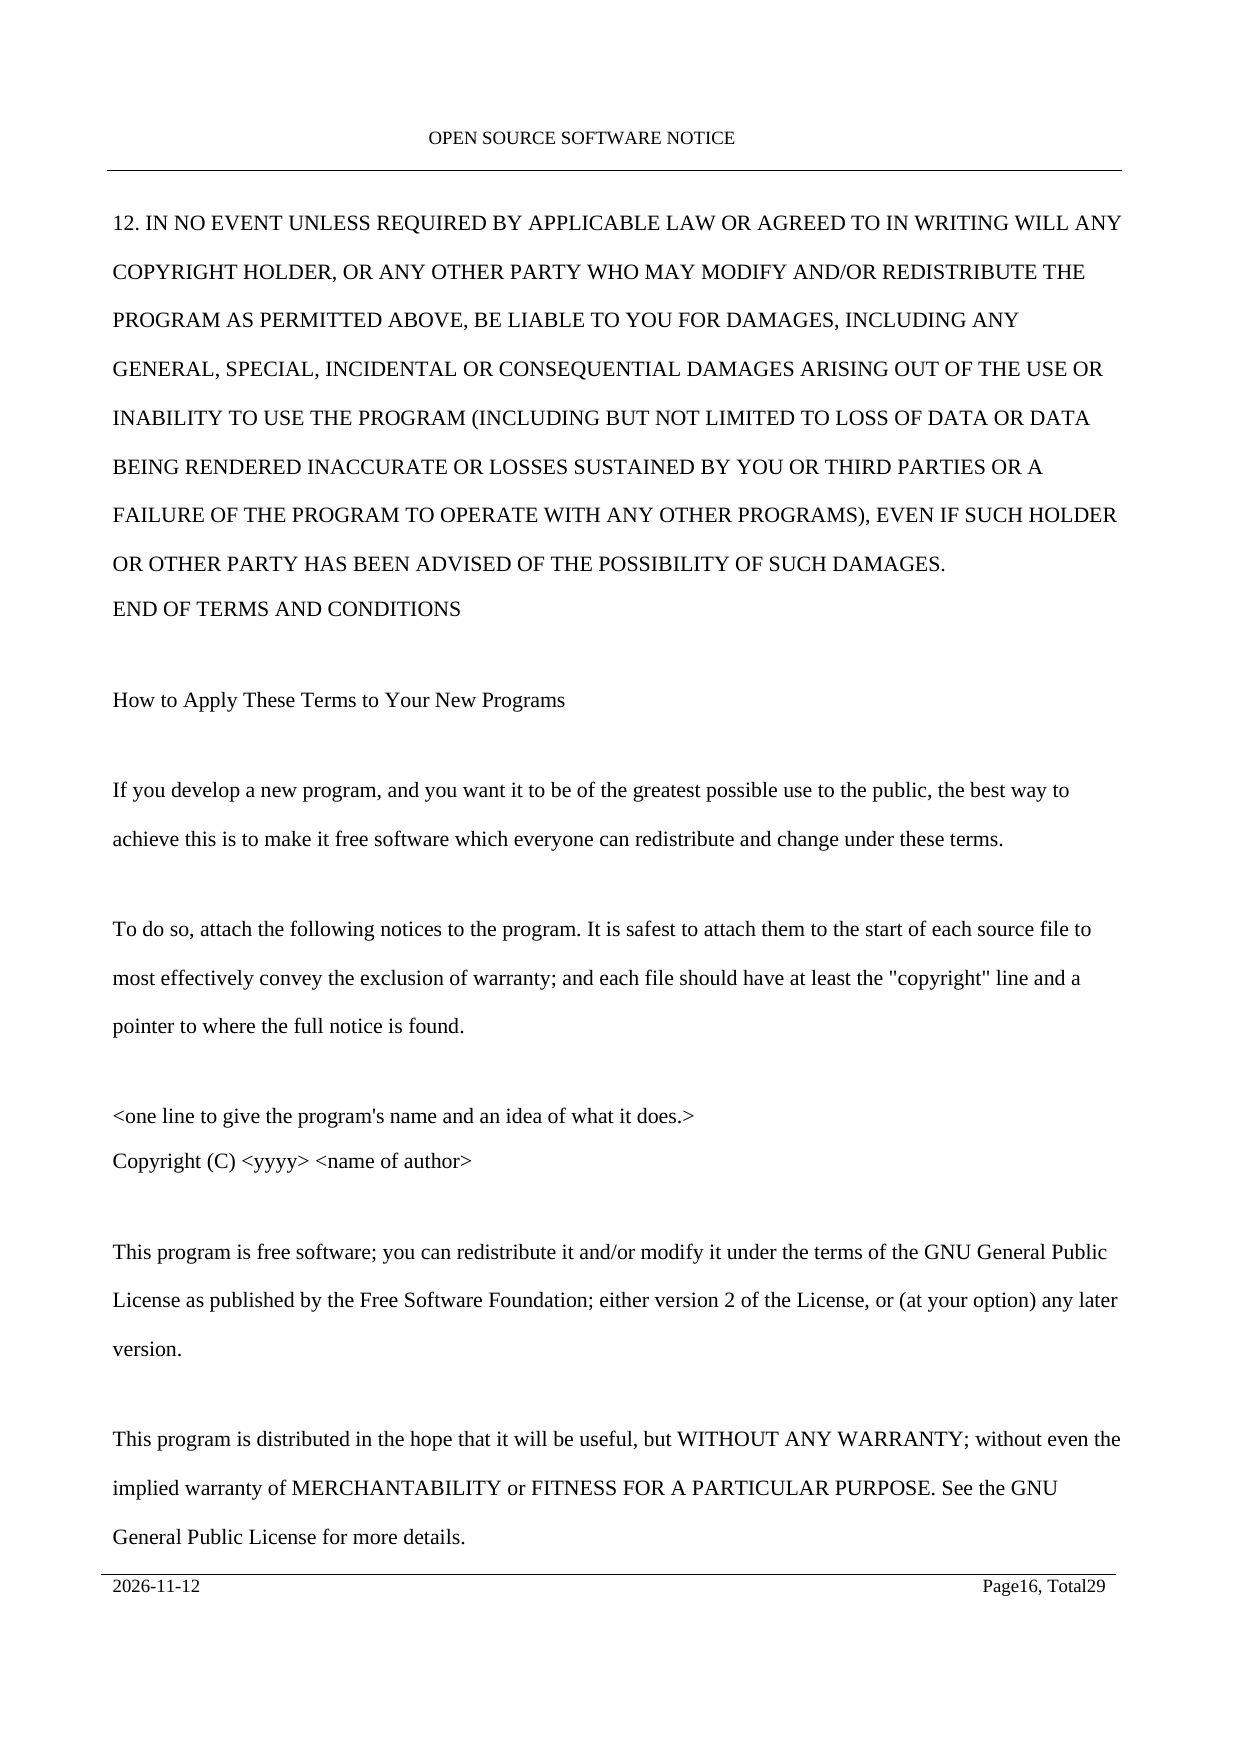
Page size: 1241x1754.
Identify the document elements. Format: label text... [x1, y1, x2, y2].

text This program is free software; you can redistribute it and/or modify it under the terms of the GNU General Public License as published by the Free Software Foundation; either version 2 of the License, or (at your option) any later version. [112, 1235, 1128, 1365]
text 12. IN NO EVENT UNLESS REQUIRED BY APPLICABLE LAW OR AGREED TO IN WRITING WILL ANY COPYRIGHT HOLDER, OR ANY OTHER PARTY WHO MAY MODIFY AND/OR REDISTRIBUTE THE PROGRAM AS PERMITTED ABOVE, BE LIABLE TO YOU FOR DAMAGES, INCLUDING ANY GENERAL, SPECIAL, INCIDENTAL OR CONSEQUENTIAL DAMAGES ARISING OUT OF THE USE OR INABILITY TO USE THE PROGRAM (INCLUDING BUT NOT LIMITED TO LOSS OF DATA OR DATA BEING RENDERED INACCURATE OR LOSSES SUSTAINED BY YOU OR THIRD PARTIES OR A FAILURE OF THE PROGRAM TO OPERATE WITH ANY OTHER PROGRAMS), EVEN IF SUCH HOLDER OR OTHER PARTY HAS BEEN ADVISED OF THE POSSIBILITY OF SUCH DAMAGES. [112, 206, 1128, 580]
text <one line to give the program's name and an idea of what it does.> [112, 1100, 1128, 1132]
text How to Apply These Terms to Your New Programs [112, 683, 1128, 715]
text To do so, attach the following notices to the program. It is safest to attach them to the start of each source file to most effectively convey the exclusion of warranty; and each file should have at least the "copyright" line and a pointer to where the full notice is found. [112, 912, 1128, 1042]
text END OF TERMS AND CONDITIONS [112, 593, 1128, 625]
text This program is distributed in the hope that it will be useful, but WITHOUT ANY WARRANTY; without even the implied warranty of MERCHANTABILITY or FITNESS FOR A PARTICULAR PURPOSE. See the GNU General Public License for more details. [112, 1423, 1128, 1553]
text If you develop a new program, and you want it to be of the greatest possible use to the public, the best way to achieve this is to make it free software which everyone can redistribute and change under these terms. [112, 773, 1128, 854]
text Copyright (C) <yyyy> <name of author> [112, 1145, 1128, 1177]
